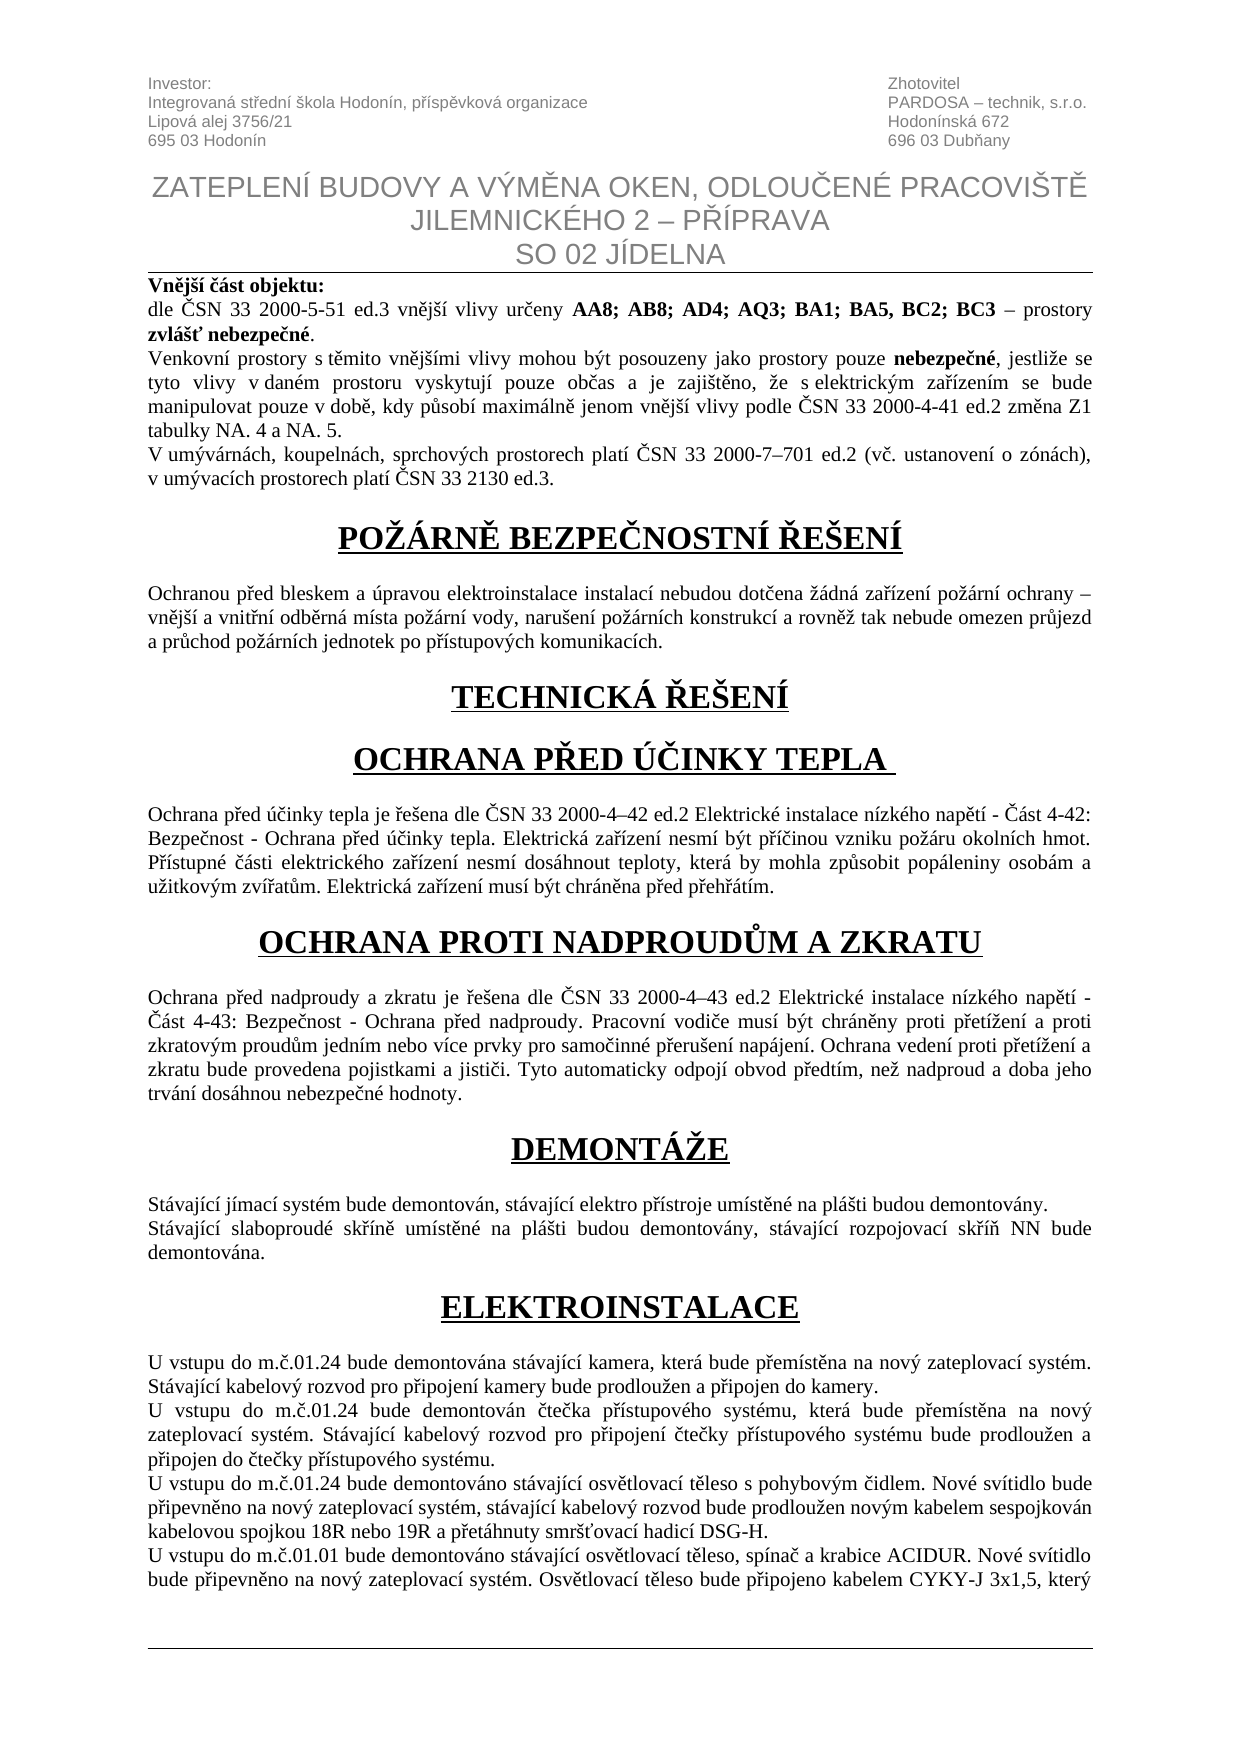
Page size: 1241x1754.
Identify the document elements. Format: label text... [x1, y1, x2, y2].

text OCHRANA PROTI NADPROUDŮM A ZKRATU [148, 922, 1093, 961]
text DEMONTÁŽE [148, 1129, 1093, 1167]
text Ochranou před bleskem a úpravou elektroinstalace instalací nebudou dotčena žádná zařízení požární ochrany – vnější a vnitřní odběrná místa požární vody, narušení požárních konstrukcí a rovněž tak nebude omezen průjezd a průchod požárních jednotek po přístupových komunikacích. [148, 581, 1093, 653]
text POŽÁRNĚ BEZPEČNOSTNÍ ŘEŠENÍ [148, 519, 1093, 557]
text U vstupu do m.č.01.24 bude demontován čtečka přístupového systému, která bude přemístěna na nový zateplovací systém. Stávající kabelový rozvod pro připojení čtečky přístupového systému bude prodloužen a připojen do čtečky přístupového systému. [148, 1398, 1093, 1471]
text Ochrana před nadproudy a zkratu je řešena dle ČSN 33 2000-4–43 ed.2 Elektrické instalace nízkého napětí - Část 4-43: Bezpečnost - Ochrana před nadproudy. Pracovní vodiče musí být chráněny proti přetížení a proti zkratovým proudům jedním nebo více prvky pro samočinné přerušení napájení. Ochrana vedení proti přetížení a zkratu bude provedena pojistkami a jističi. Tyto automaticky odpojí obvod předtím, než nadproud a doba jeho trvání dosáhnou nebezpečné hodnoty. [148, 985, 1093, 1105]
text Ochrana před účinky tepla je řešena dle ČSN 33 2000-4–42 ed.2 Elektrické instalace nízkého napětí - Část 4-42: Bezpečnost - Ochrana před účinky tepla. Elektrická zařízení nesmí být příčinou vzniku požáru okolních hmot. Přístupné části elektrického zařízení nesmí dosáhnout teploty, která by mohla způsobit popáleniny osobám a užitkovým zvířatům. Elektrická zařízení musí být chráněna před přehřátím. [148, 802, 1093, 898]
text Stávající jímací systém bude demontován, stávající elektro přístroje umístěné na plášti budou demontovány. [148, 1192, 1093, 1216]
text Vnější část objektu: [148, 273, 1093, 297]
text ELEKTROINSTALACE [148, 1288, 1093, 1326]
text Venkovní prostory s těmito vnějšími vlivy mohou být posouzeny jako prostory pouze nebezpečné, jestliže se tyto vlivy v daném prostoru vyskytují pouze občas a je zajištěno, že s elektrickým zařízením se bude manipulovat pouze v době, kdy působí maximálně jenom vnější vlivy podle ČSN 33 2000-4-41 ed.2 změna Z1 tabulky NA. 4 a NA. 5. [148, 346, 1093, 442]
text V umývárnách, koupelnách, sprchových prostorech platí ČSN 33 2000-7–701 ed.2 (vč. ustanovení o zónách), v umývacích prostorech platí ČSN 33 2130 ed.3. [148, 442, 1093, 490]
subtitle TECHNICKÁ ŘEŠENÍ [148, 677, 1093, 716]
text U vstupu do m.č.01.24 bude demontována stávající kamera, která bude přemístěna na nový zateplovací systém. Stávající kabelový rozvod pro připojení kamery bude prodloužen a připojen do kamery. [148, 1350, 1093, 1398]
text U vstupu do m.č.01.24 bude demontováno stávající osvětlovací těleso s pohybovým čidlem. Nové svítidlo bude připevněno na nový zateplovací systém, stávající kabelový rozvod bude prodloužen novým kabelem sespojkován kabelovou spojkou 18R nebo 19R a přetáhnuty smršťovací hadicí DSG-H. [148, 1471, 1093, 1543]
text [148, 1543, 1093, 1591]
text Stávající slaboproudé skříně umístěné na plášti budou demontovány, stávající rozpojovací skříň NN bude demontována. [148, 1216, 1093, 1264]
text OCHRANA PŘED ÚČINKY TEPLA [148, 740, 1093, 778]
text dle ČSN 33 2000-5-51 ed.3 vnější vlivy určeny AA8; AB8; AD4; AQ3; BA1; BA5, BC2; BC3 – prostory zvlášť nebezpečné. [148, 297, 1093, 346]
